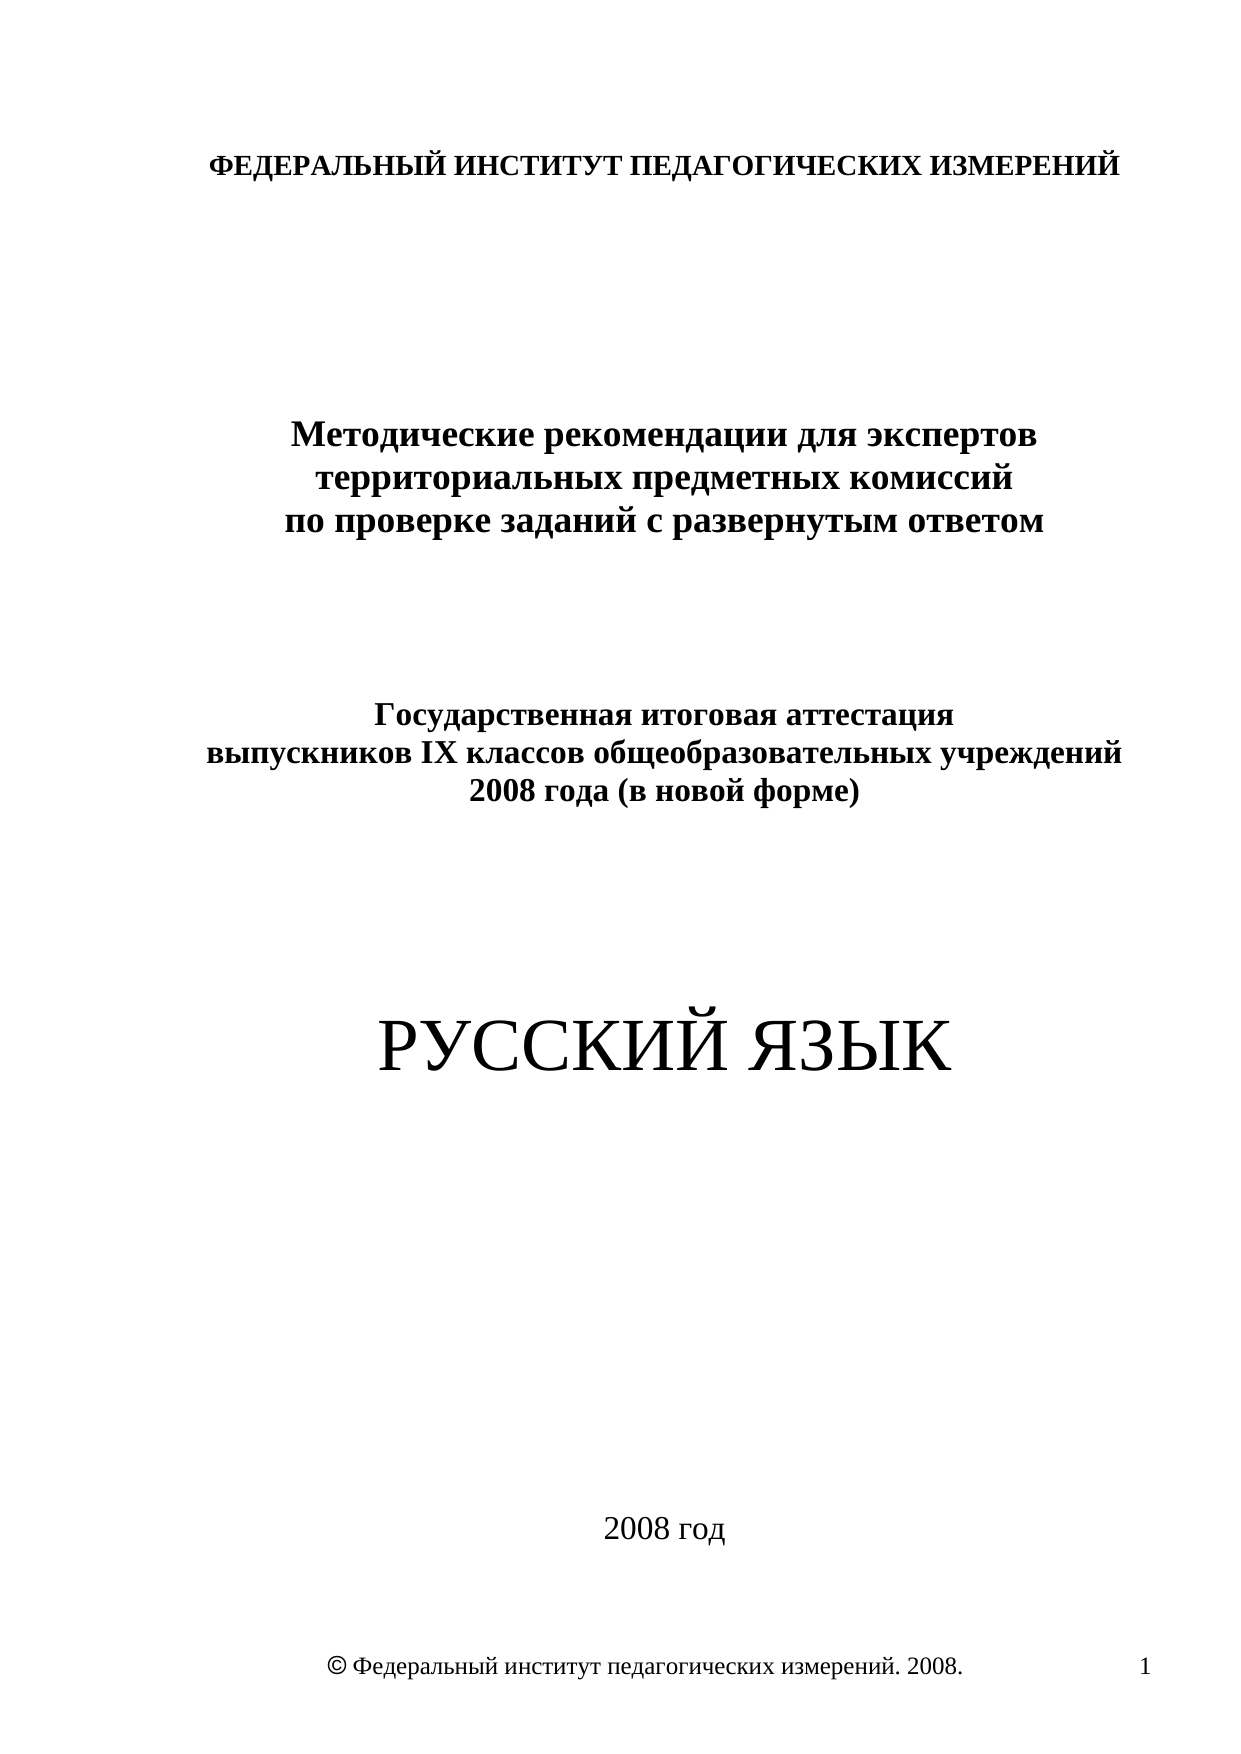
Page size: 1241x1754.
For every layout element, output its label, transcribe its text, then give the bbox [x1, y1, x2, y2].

text РУССКИЙ ЯЗЫК [177, 1001, 1152, 1087]
text 2008 год [177, 1508, 1152, 1547]
text выпускников IX классов общеобразовательных учреждений 2008 года (в новой форме) [177, 732, 1152, 809]
text по проверке заданий с развернутым ответом [177, 497, 1152, 541]
text Государственная итоговая аттестация [177, 694, 1152, 732]
text ФЕДЕРАЛЬНЫЙ ИНСТИТУТ ПЕДАГОГИЧЕСКИХ ИЗМЕРЕНИЙ [177, 148, 1152, 181]
text территориальных предметных комиссий [177, 454, 1152, 497]
text Методические рекомендации для экспертов [177, 411, 1152, 454]
